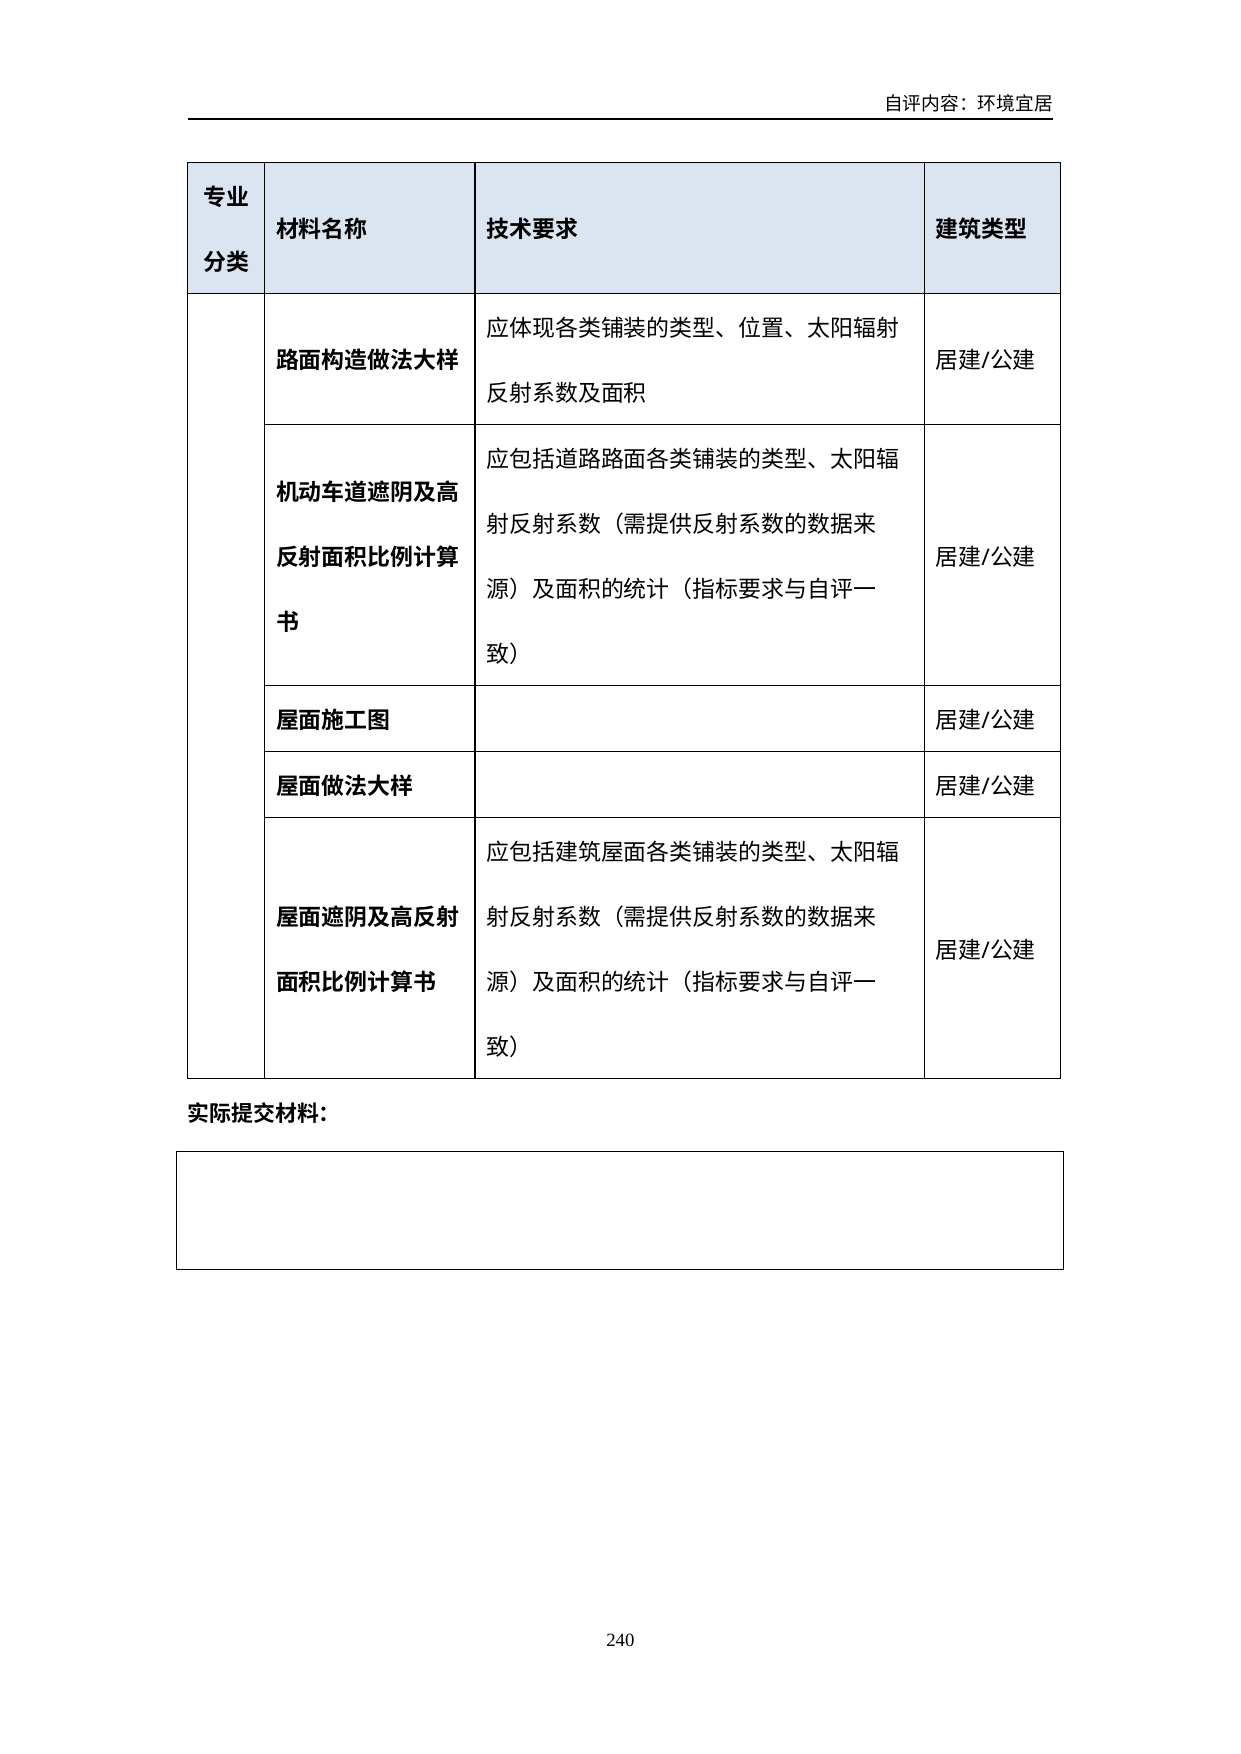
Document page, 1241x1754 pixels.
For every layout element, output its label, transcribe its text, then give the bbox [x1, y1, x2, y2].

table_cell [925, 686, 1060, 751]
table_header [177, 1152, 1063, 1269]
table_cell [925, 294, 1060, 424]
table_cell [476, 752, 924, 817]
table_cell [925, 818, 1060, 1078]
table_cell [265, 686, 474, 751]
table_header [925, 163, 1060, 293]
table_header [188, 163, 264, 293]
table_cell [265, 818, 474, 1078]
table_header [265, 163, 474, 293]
text 实际提交材料： [187, 1096, 1053, 1128]
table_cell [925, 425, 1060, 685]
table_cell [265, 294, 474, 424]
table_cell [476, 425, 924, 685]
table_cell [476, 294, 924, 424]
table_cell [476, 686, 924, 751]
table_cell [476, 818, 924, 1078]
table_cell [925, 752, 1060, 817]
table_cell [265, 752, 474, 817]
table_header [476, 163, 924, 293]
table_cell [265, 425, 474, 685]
